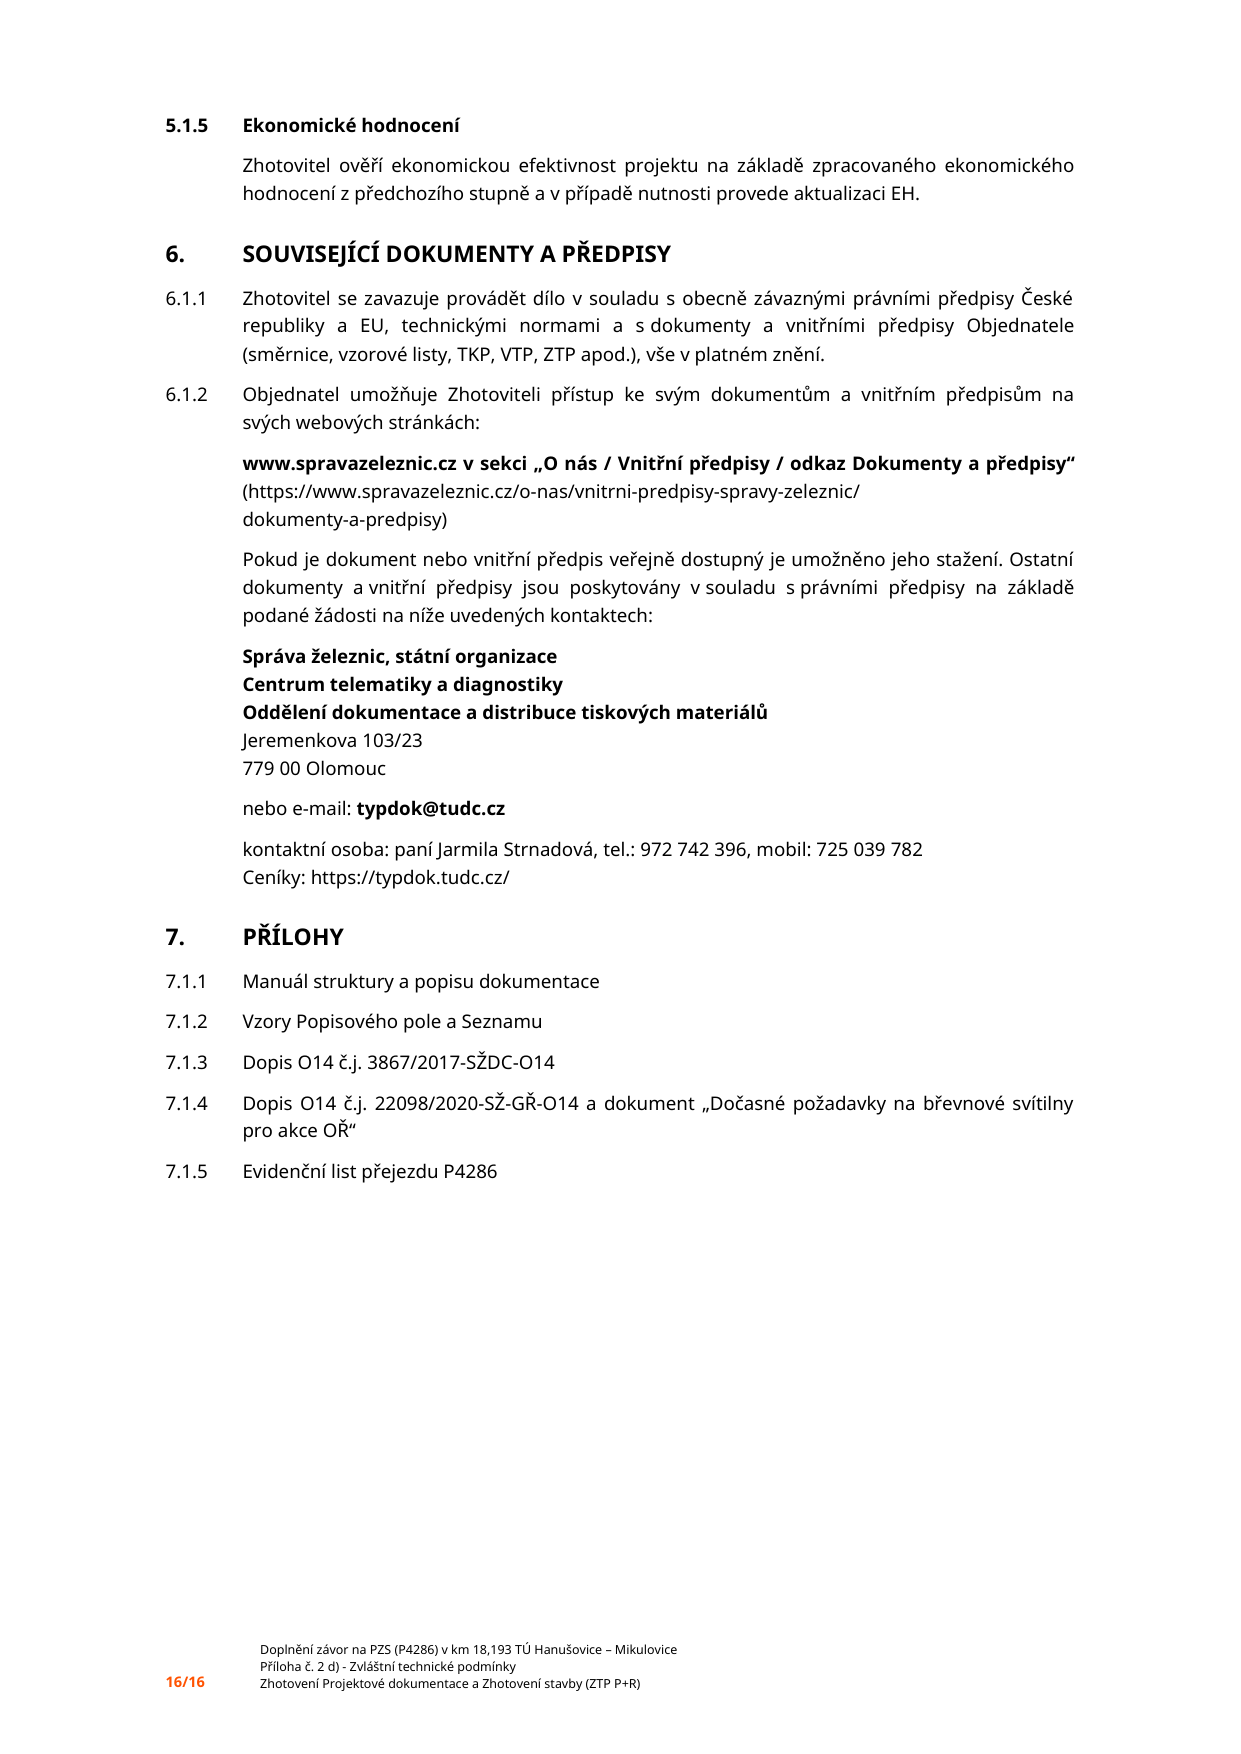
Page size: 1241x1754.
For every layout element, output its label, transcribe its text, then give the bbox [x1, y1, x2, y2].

text PŘÍLOHY [165, 921, 1075, 953]
text Oddělení dokumentace a distribuce tiskových materiálů [242, 699, 1075, 724]
text SOUVISEJÍCÍ DOKUMENTY A PŘEDPISY [165, 238, 1075, 269]
text kontaktní osoba: paní Jarmila Strnadová, tel.: 972 742 396, mobil: 725 039 782 [242, 836, 1075, 862]
text Ekonomické hodnocení [165, 112, 1075, 138]
text Manuál struktury a popisu dokumentace [165, 968, 1075, 994]
text Správa železnic, státní organizace [242, 643, 1075, 668]
text 779 00 Olomouc [242, 755, 1075, 781]
text Jeremenkova 103/23 [242, 727, 1075, 753]
list Zhotovitel ověří ekonomickou efektivnost projektu na základě zpracovaného ekonomického hodnocení z předchozího stupně a v případě nutnosti provede aktualizaci EH. [242, 153, 1075, 206]
text Evidenční list přejezdu P4286 [165, 1158, 1075, 1184]
text Centrum telematiky a diagnostiky [242, 671, 1075, 697]
text www.spravazeleznic.cz v sekci „O nás / Vnitřní předpisy / odkaz Dokumenty a předpisy“ (https://www.spravazeleznic.cz/o-nas/vnitrni-predpisy-spravy-zeleznic/ dokumenty-a-predpisy) [242, 450, 1075, 531]
text nebo e-mail: typdok@tudc.cz [242, 796, 1075, 821]
text Pokud je dokument nebo vnitřní předpis veřejně dostupný je umožněno jeho stažení. Ostatní dokumenty a vnitřní předpisy jsou poskytovány v souladu s právními předpisy na základě podané žádosti na níže uvedených kontaktech: [242, 546, 1075, 628]
text Dopis O14 č.j. 22098/2020-SŽ-GŘ-O14 a dokument „Dočasné požadavky na břevnové svítilny pro akce OŘ“ [165, 1090, 1075, 1143]
text Vzory Popisového pole a Seznamu [165, 1009, 1075, 1034]
text Objednatel umožňuje Zhotoviteli přístup ke svým dokumentům a vnitřním předpisům na svých webových stránkách: [165, 381, 1075, 435]
text Zhotovitel se zavazuje provádět dílo v souladu s obecně závaznými právními předpisy České republiky a EU, technickými normami a s dokumenty a vnitřními předpisy Objednatele (směrnice, vzorové listy, TKP, VTP, ZTP apod.), vše v platném znění. [165, 285, 1075, 366]
text Ceníky: https://typdok.tudc.cz/ [242, 864, 1075, 890]
text Dopis O14 č.j. 3867/2017-SŽDC-O14 [165, 1049, 1075, 1075]
